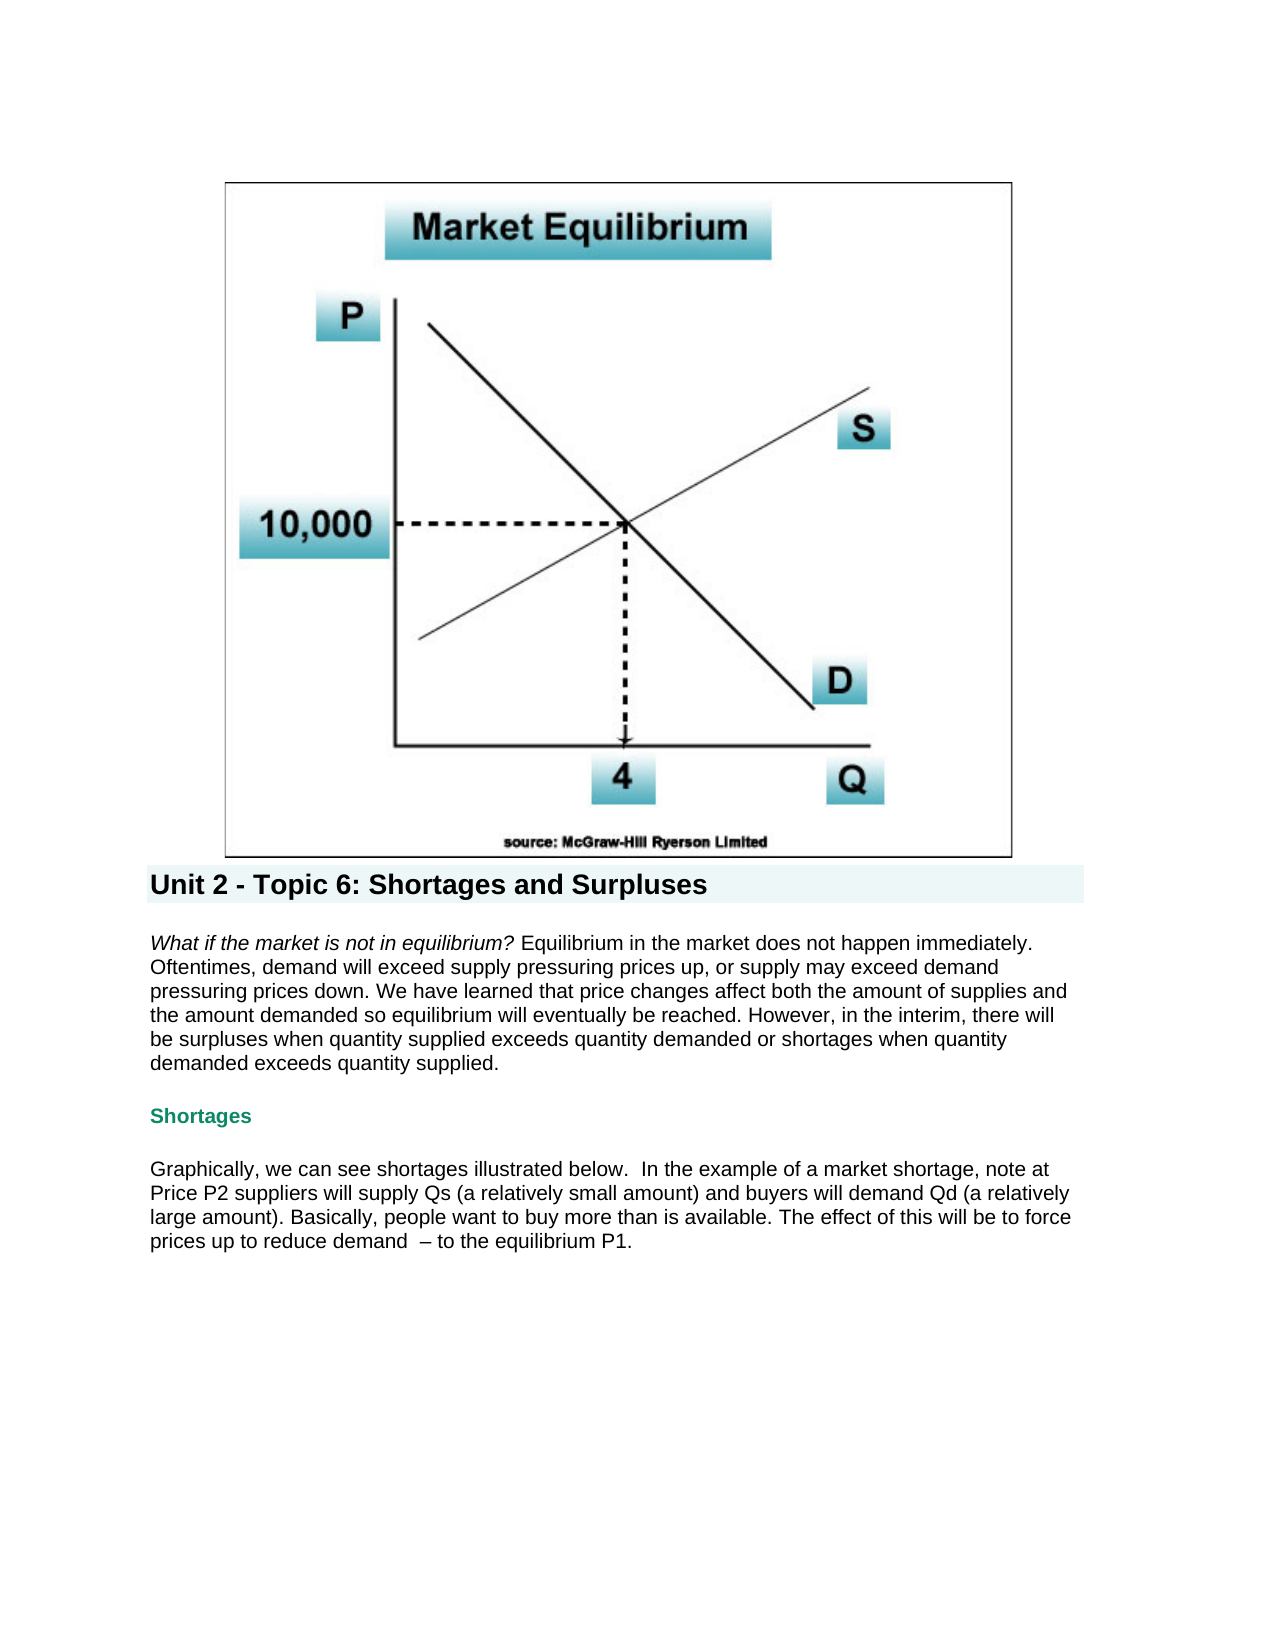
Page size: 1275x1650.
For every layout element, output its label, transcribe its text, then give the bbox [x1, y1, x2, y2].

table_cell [147, 150, 1084, 865]
picture [224, 182, 1013, 858]
table_cell Unit 2 - Topic 6: Shortages and Surpluses [147, 865, 1084, 903]
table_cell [147, 904, 1084, 1285]
